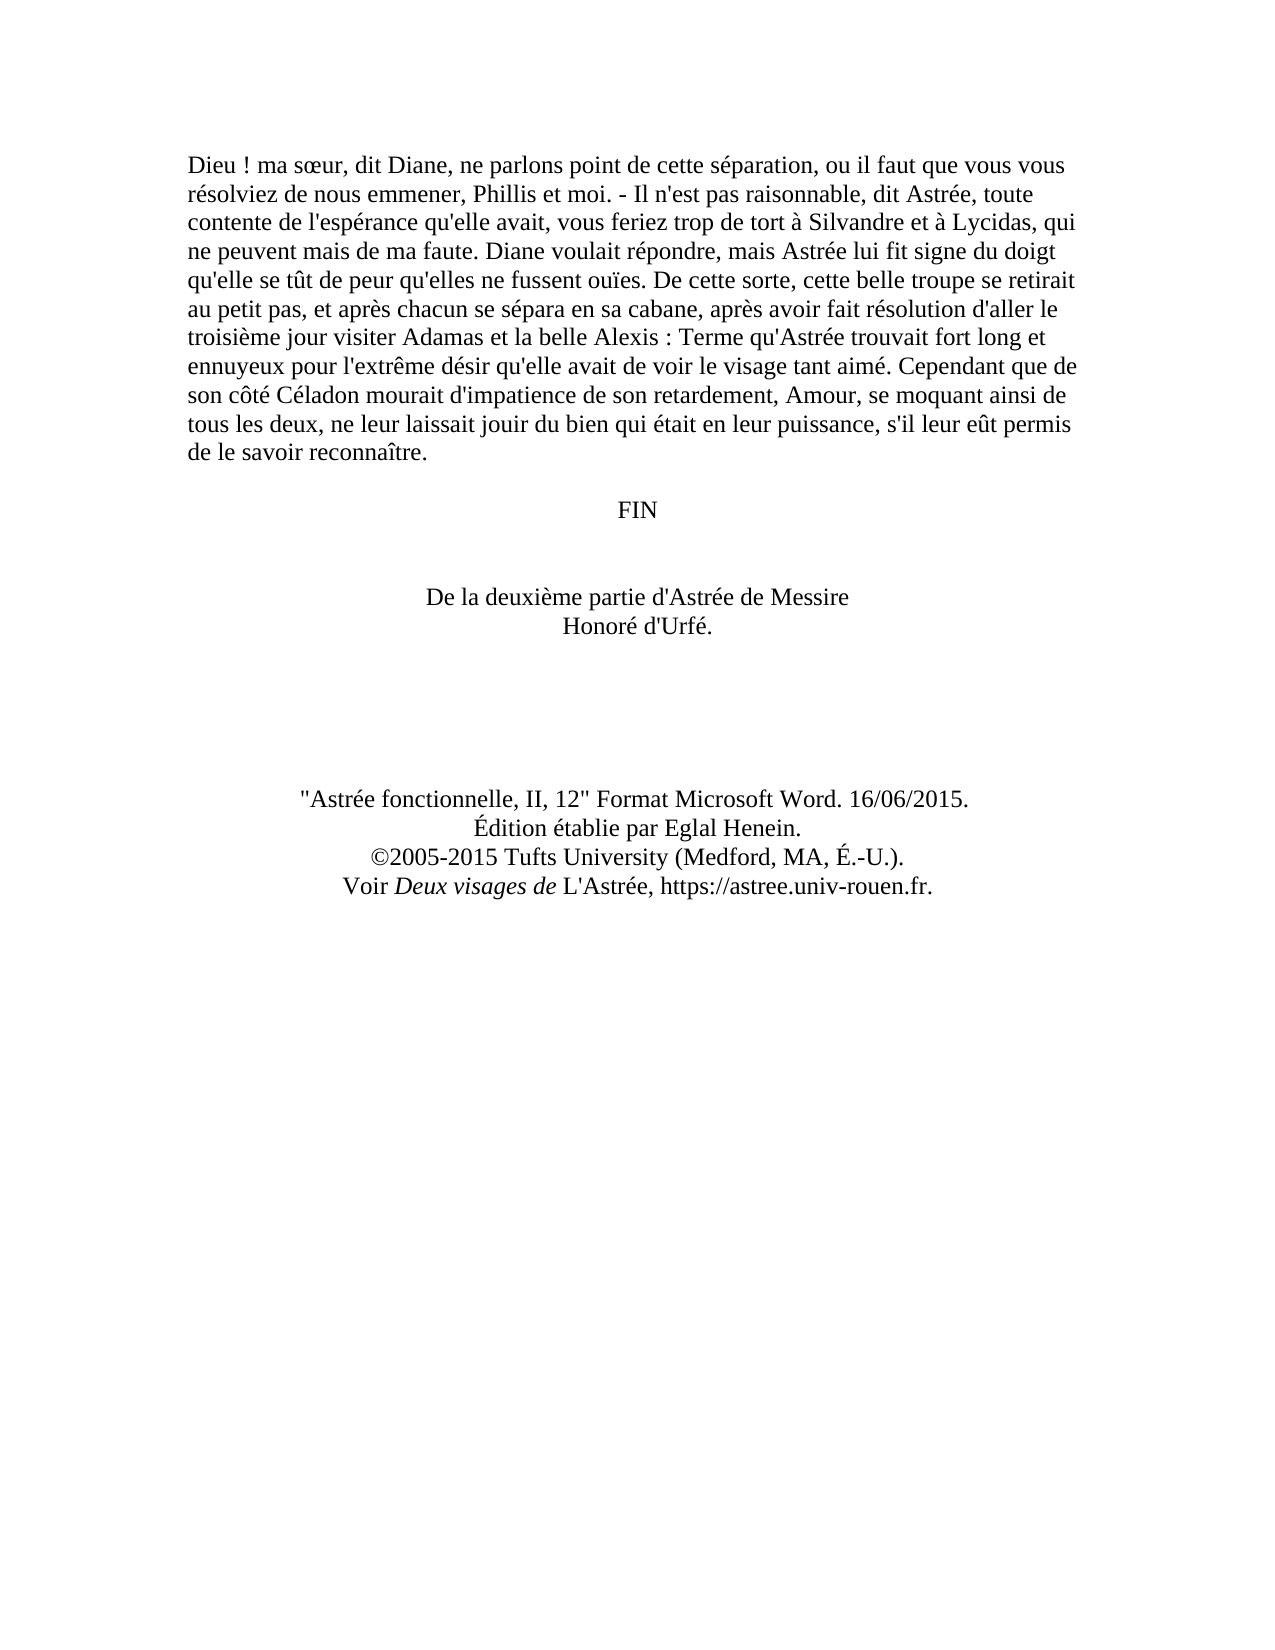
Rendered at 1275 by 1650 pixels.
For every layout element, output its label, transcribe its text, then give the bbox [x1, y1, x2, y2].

text FIN [187, 495, 1087, 524]
text "Astrée fonctionnelle, II, 12" Format Microsoft Word. 16/06/2015. Édition établie par Eglal Henein. ©2005-2015 Tufts University (Medford, MA, É.-U.). Voir Deux visages de L'Astrée, https://astree.univ-rouen.fr. [187, 784, 1087, 899]
text De la deuxième partie d'Astrée de Messire Honoré d'Urfé. [187, 553, 1087, 639]
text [187, 150, 1087, 466]
